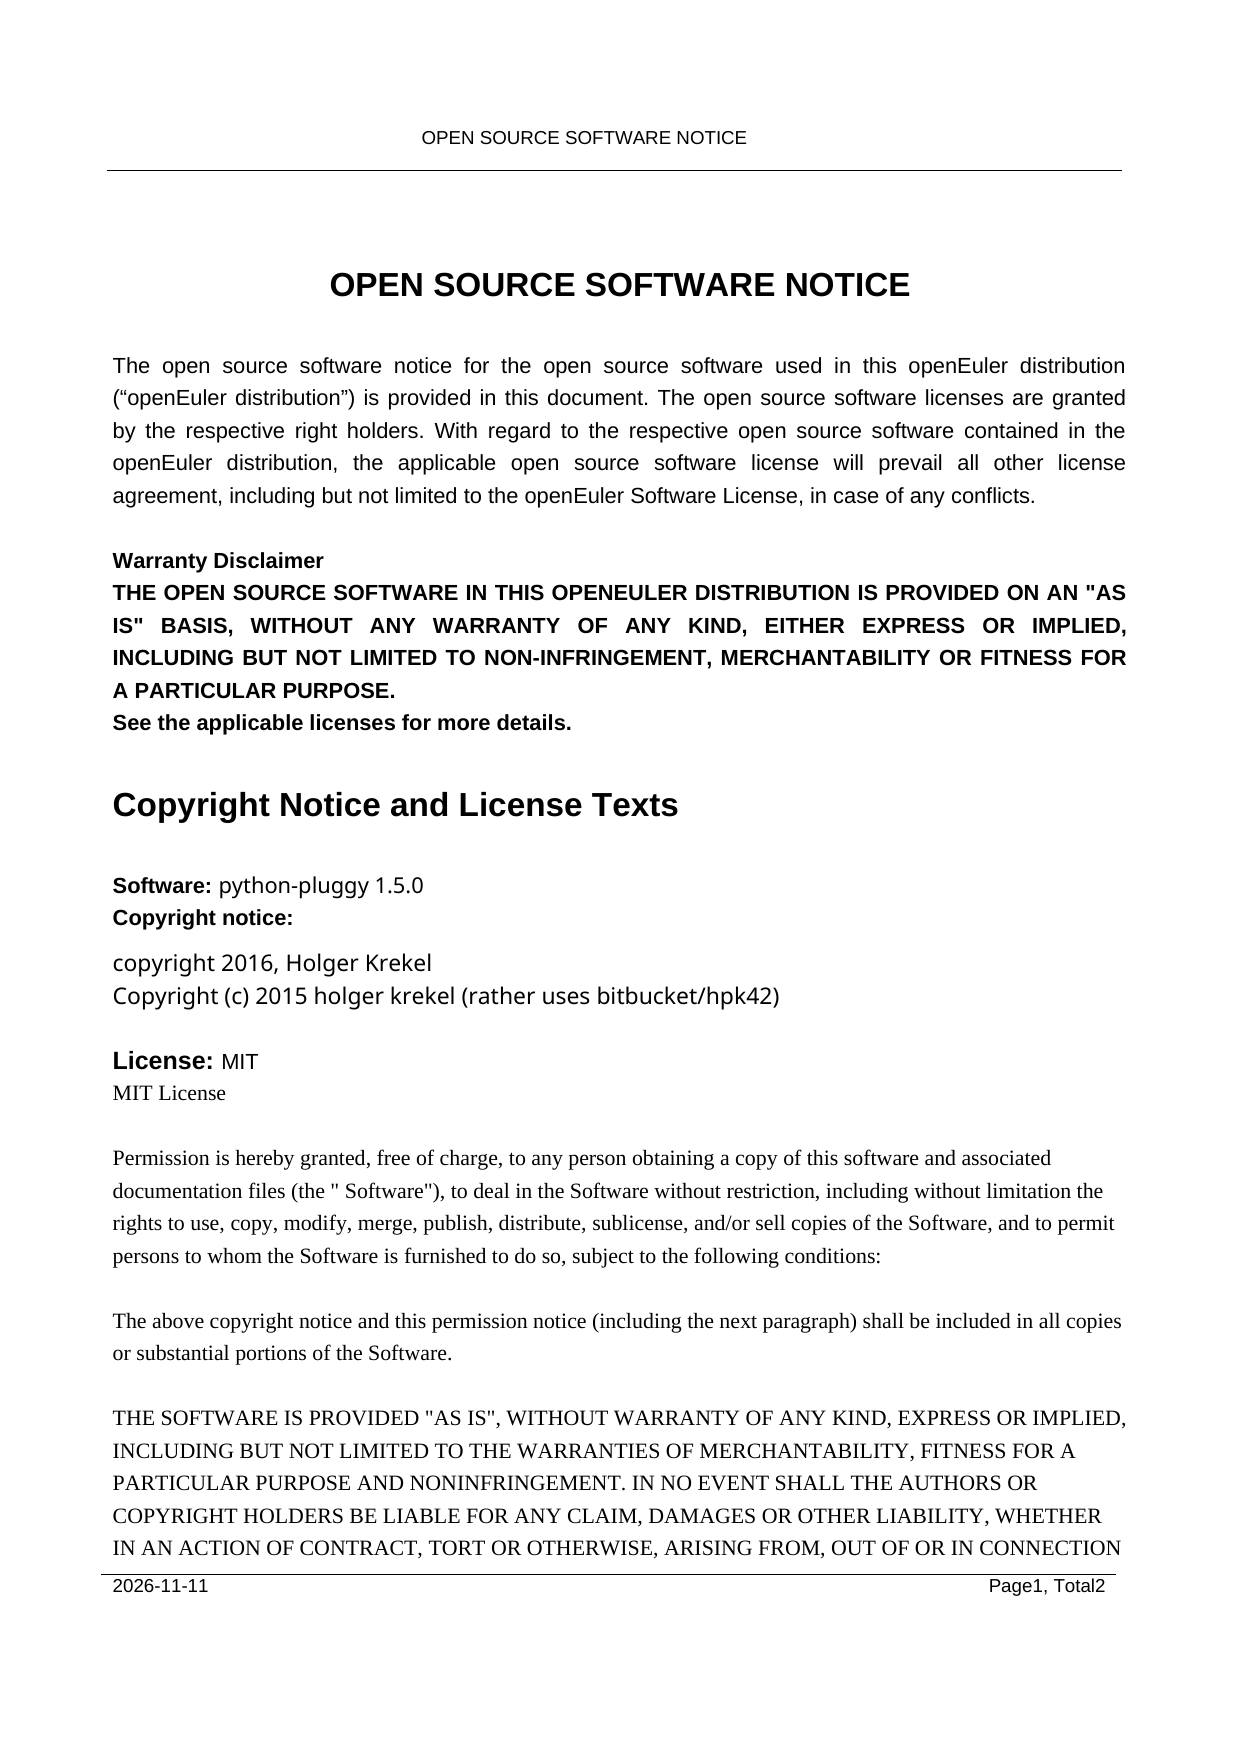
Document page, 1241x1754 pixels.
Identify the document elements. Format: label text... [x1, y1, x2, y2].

text OPEN SOURCE SOFTWARE NOTICE [112, 251, 1128, 316]
text Copyright Notice and License Texts [112, 771, 1128, 836]
text The open source software notice for the open source software used in this openEuler distribution (“openEuler distribution”) is provided in this document. The open source software licenses are granted by the respective right holders. With regard to the respective open source software contained in the openEuler distribution, the applicable open source software license will prevail all other license agreement, including but not limited to the openEuler Software License, in case of any conflicts. [112, 349, 1128, 511]
text Copyright notice: [112, 901, 1128, 934]
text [112, 1077, 1128, 1564]
title Software: python-pluggy 1.5.0 [112, 869, 1128, 901]
text Warranty Disclaimer [112, 544, 1128, 576]
text THE OPEN SOURCE SOFTWARE IN THIS OPENEULER DISTRIBUTION IS PROVIDED ON AN "AS IS" BASIS, WITHOUT ANY WARRANTY OF ANY KIND, EITHER EXPRESS OR IMPLIED, INCLUDING BUT NOT LIMITED TO NON-INFRINGEMENT, MERCHANTABILITY OR FITNESS FOR A PARTICULAR PURPOSE. See the applicable licenses for more details. [112, 576, 1128, 739]
text copyright 2016, Holger Krekel Copyright (c) 2015 holger krekel (rather uses bitbucket/hpk42) [112, 947, 1128, 1044]
text License: MIT [112, 1044, 1128, 1077]
